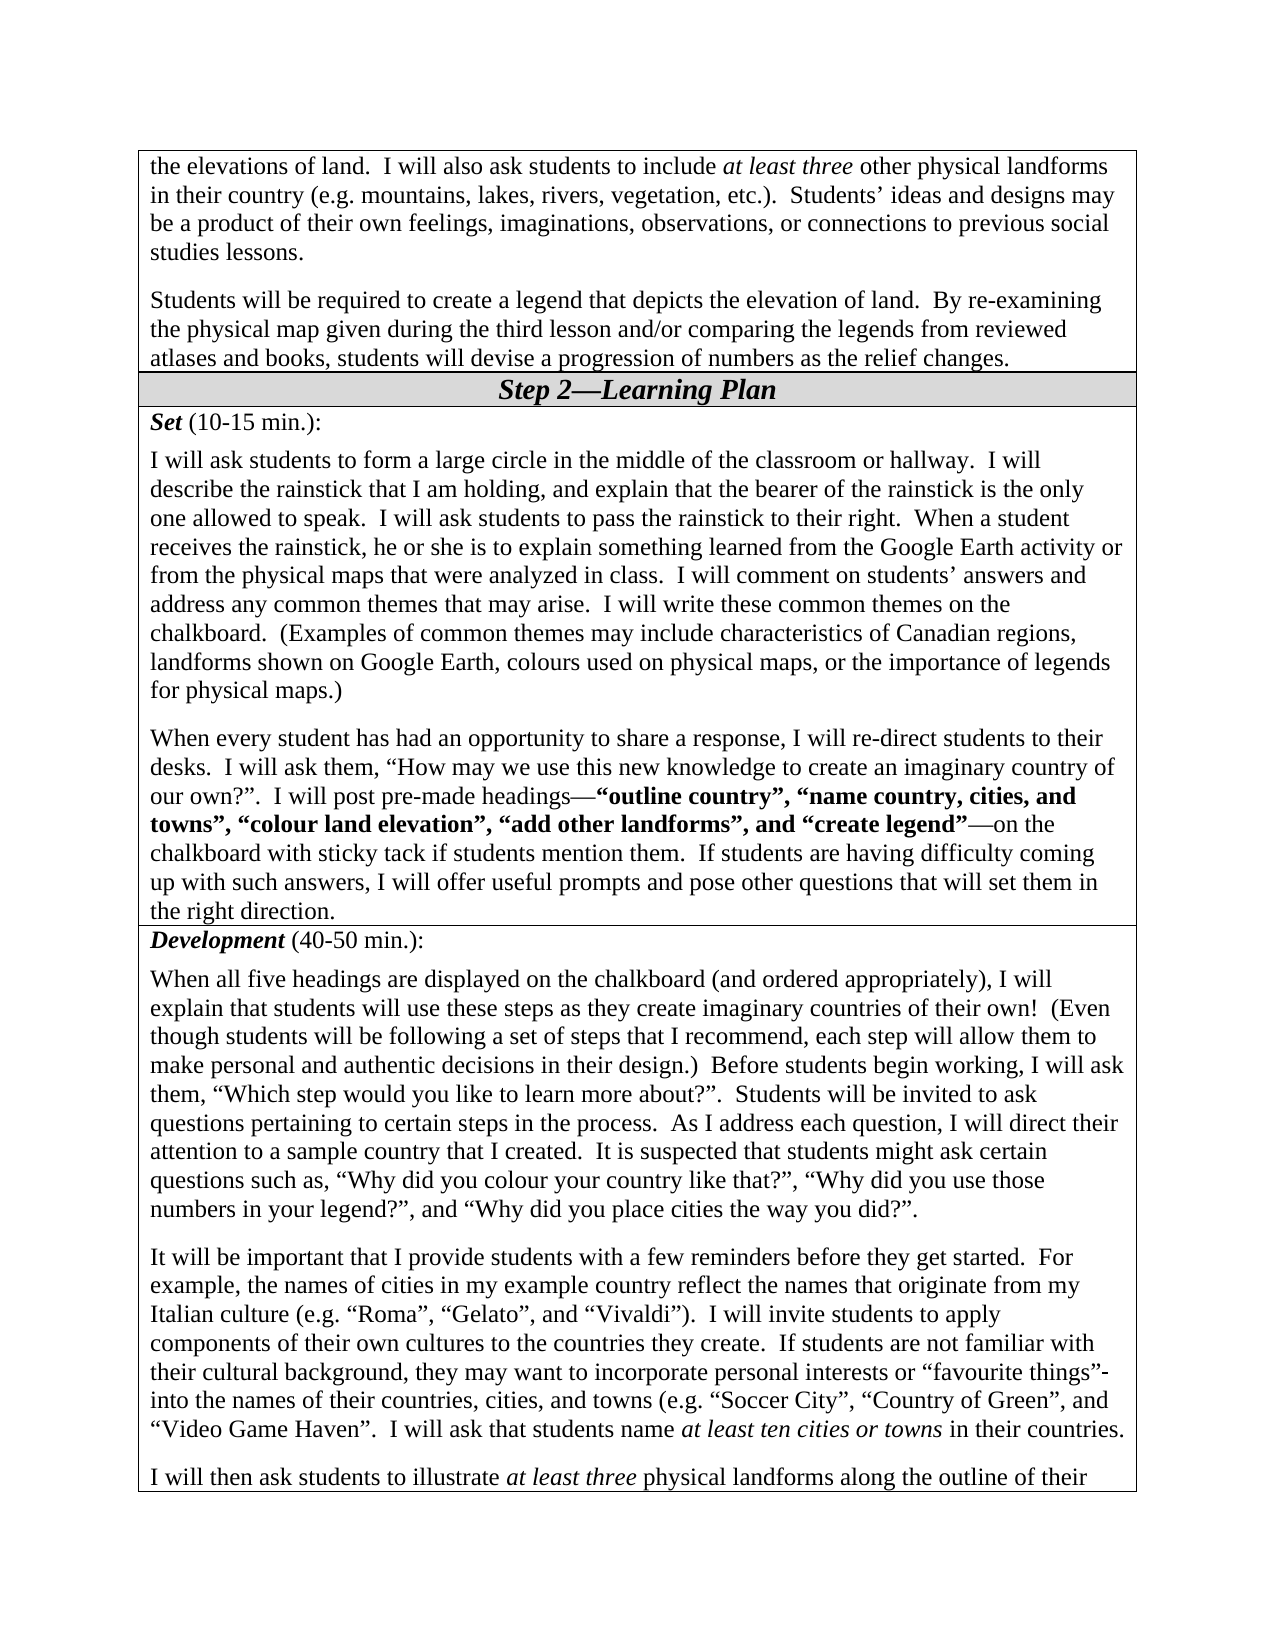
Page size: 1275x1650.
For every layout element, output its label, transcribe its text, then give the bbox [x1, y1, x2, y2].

table_cell Set (10-15 min.): I will ask students to form a large circle in the middle of the classroom or hallway. I will describe the rainstick that I am holding, and explain that the bearer of the rainstick is the only one allowed to speak. I will ask students to pass the rainstick to their right. When a student receives the rainstick, he or she is to explain something learned from the Google Earth activity or from the physical maps that were analyzed in class. I will comment on students’ answers and address any common themes that may arise. I will write these common themes on the chalkboard. (Examples of common themes may include characteristics of Canadian regions, landforms shown on Google Earth, colours used on physical maps, or the importance of legends for physical maps.) When every student has had an opportunity to share a response, I will re-direct students to their desks. I will ask them, “How may we use this new knowledge to create an imaginary country of our own?”. I will post pre-made headings—“outline country”, “name country, cities, and towns”, “colour land elevation”, “add other landforms”, and “create legend”—on the chalkboard with sticky tack if students mention them. If students are having difficulty coming up with such answers, I will offer useful prompts and pose other questions that will set them in the right direction. [139, 407, 1136, 924]
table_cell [139, 926, 1136, 1491]
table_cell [139, 151, 1136, 371]
table_cell Step 2—Learning Plan [139, 373, 1136, 406]
